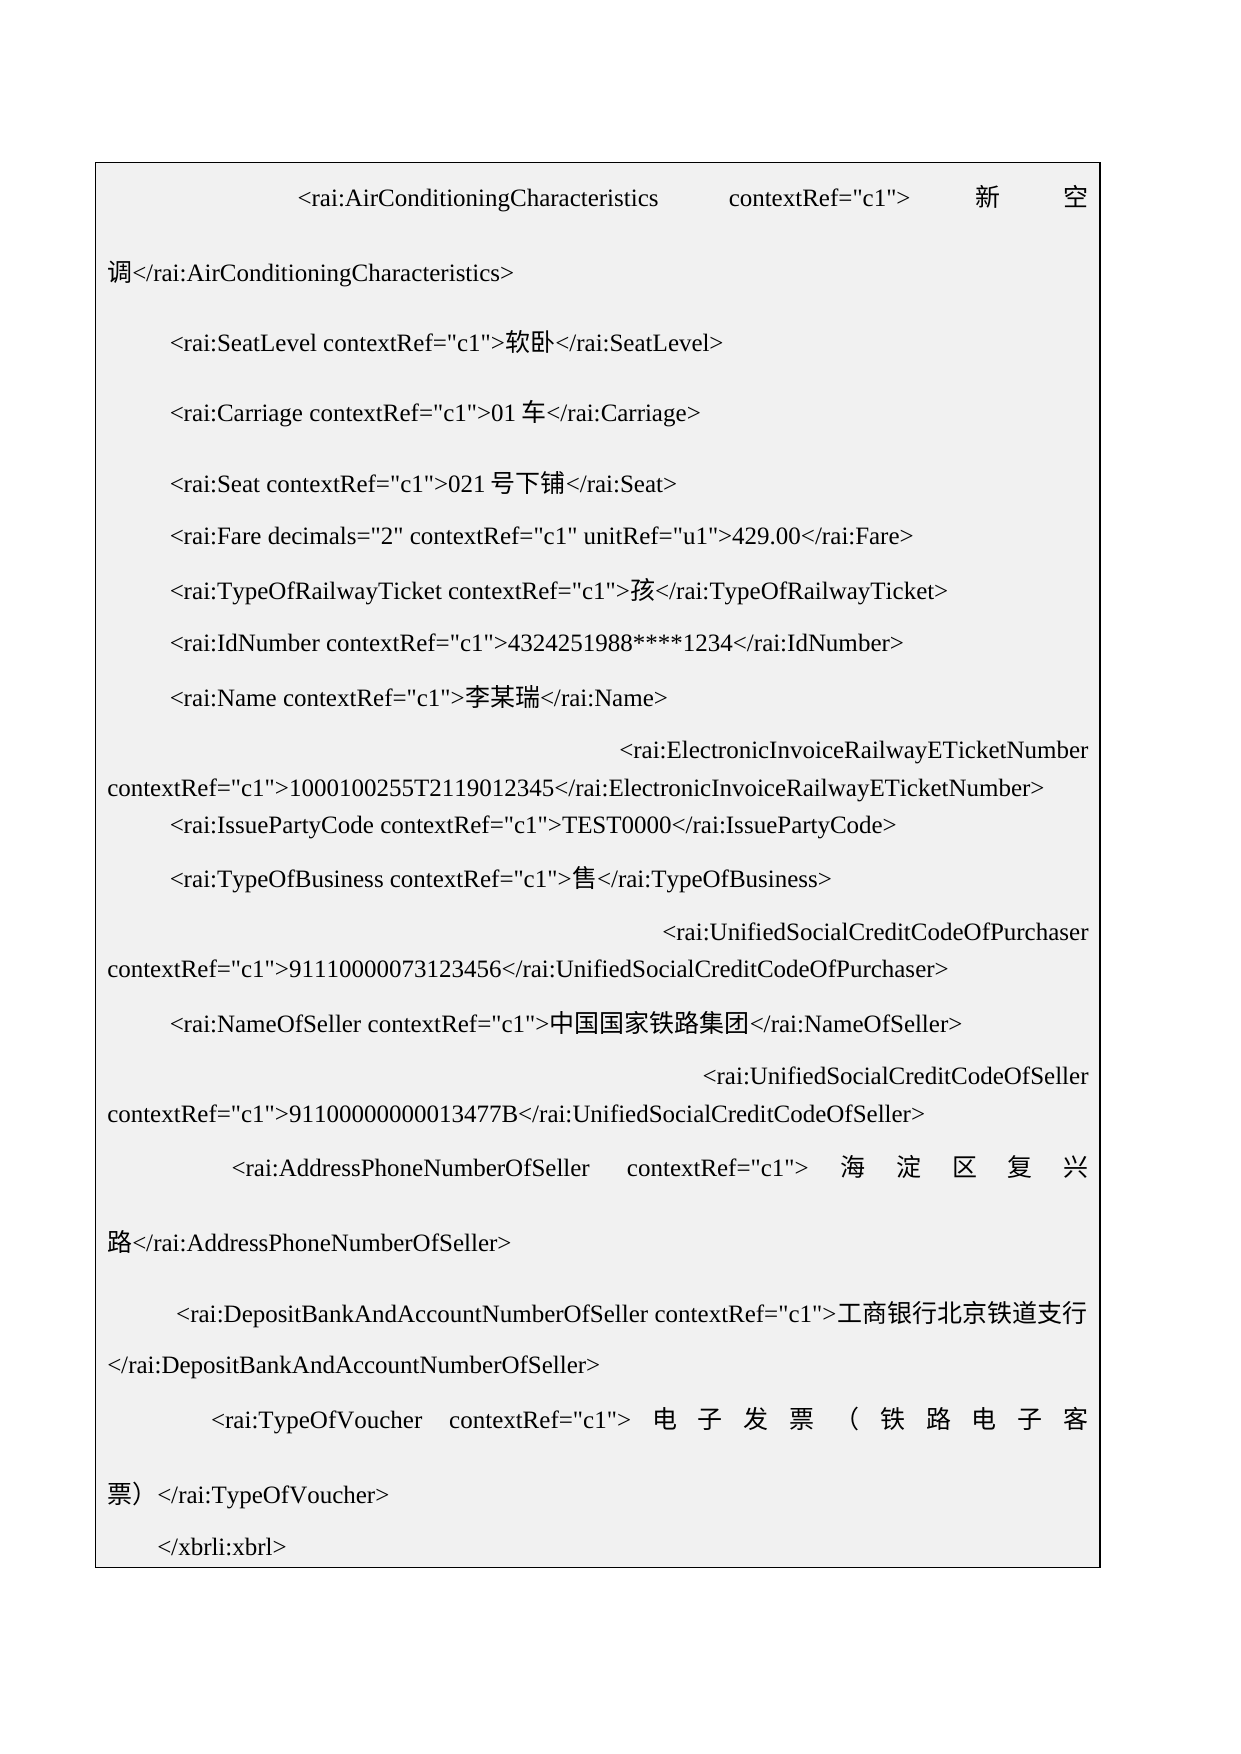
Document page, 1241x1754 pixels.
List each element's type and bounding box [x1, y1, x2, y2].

table_header [96, 163, 1099, 1567]
